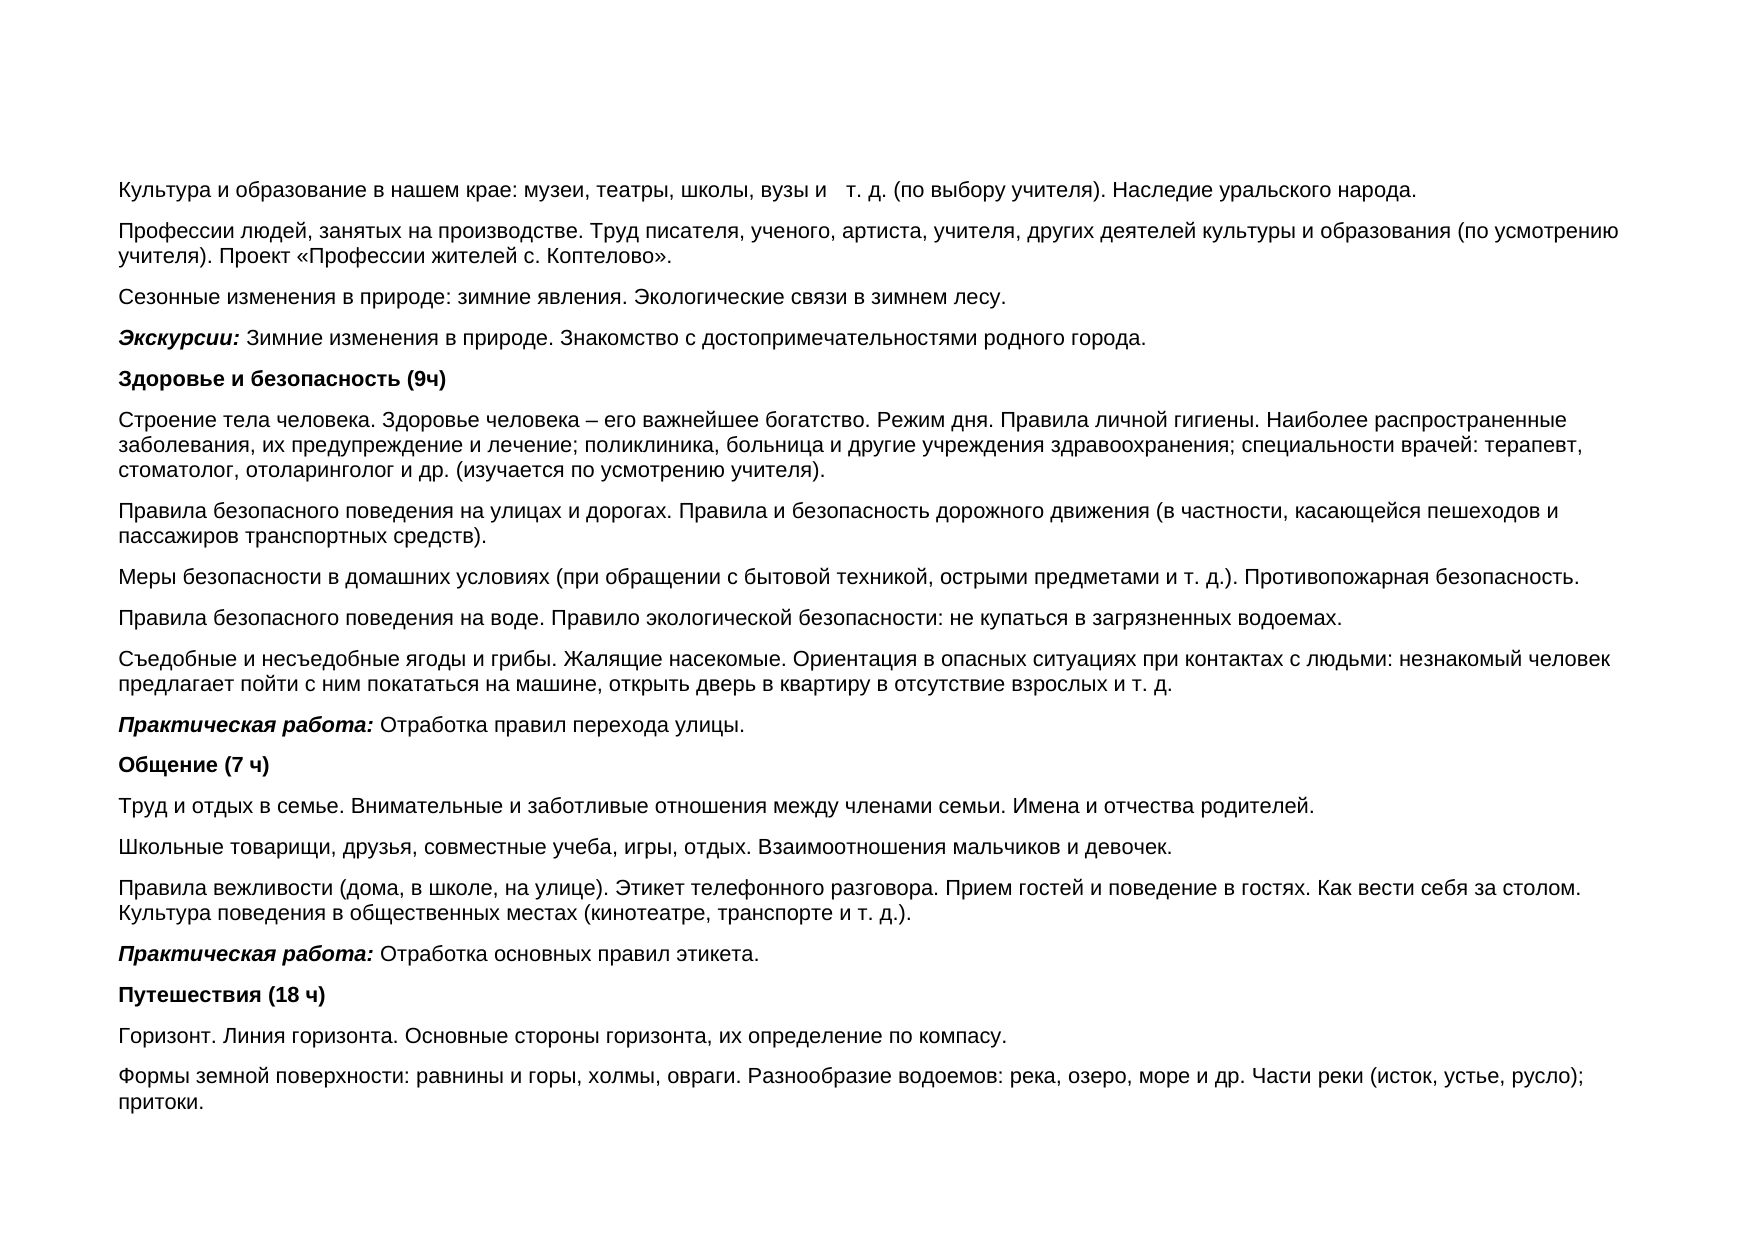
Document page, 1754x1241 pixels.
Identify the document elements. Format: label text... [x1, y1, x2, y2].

text Практическая работа: Отработка основных правил этикета. [118, 941, 1636, 966]
text Путешествия (18 ч) [118, 982, 1636, 1007]
text Труд и отдых в семье. Внимательные и заботливые отношения между членами семьи. Имена и отчества родителей. [118, 793, 1636, 818]
text Правила безопасного поведения на улицах и дорогах. Правила и безопасность дорожного движения (в частности, касающейся пешеходов и пассажиров транспортных средств). [118, 498, 1636, 548]
text Здоровье и безопасность (9ч) [118, 366, 1636, 391]
text Экскурсии: Зимние изменения в природе. Знакомство с достопримечательностями родного города. [118, 325, 1636, 350]
text Правила безопасного поведения на воде. Правило экологической безопасности: не купаться в загрязненных водоемах. [118, 605, 1636, 630]
text Профессии людей, занятых на производстве. Труд писателя, ученого, артиста, учителя, других деятелей культуры и образования (по усмотрению учителя). Проект «Профессии жителей с. Коптелово». [118, 218, 1636, 268]
text Горизонт. Линия горизонта. Основные стороны горизонта, их определение по компасу. [118, 1023, 1636, 1048]
text Правила вежливости (дома, в школе, на улице). Этикет телефонного разговора. Прием гостей и поведение в гостях. Как вести себя за столом. Культура поведения в общественных местах (кинотеатре, транспорте и т. д.). [118, 875, 1636, 925]
text Культура и образование в нашем крае: музеи, театры, школы, вузы и т. д. (по выбору учителя). Наследие уральского народа. [118, 177, 1636, 202]
text Формы земной поверхности: равнины и горы, холмы, овраги. Разнообразие водоемов: река, озеро, море и др. Части реки (исток, устье, русло); притоки. [118, 1063, 1636, 1114]
text Сезонные изменения в природе: зимние явления. Экологические связи в зимнем лесу. [118, 284, 1636, 309]
text Съедобные и несъедобные ягоды и грибы. Жалящие насекомые. Ориентация в опасных ситуациях при контактах с людьми: незнакомый человек предлагает пойти с ним покататься на машине, открыть дверь в квартиру в отсутствие взрослых и т. д. [118, 646, 1636, 696]
text Практическая работа: Отработка правил перехода улицы. [118, 712, 1636, 737]
text Строение тела человека. Здоровье человека – его важнейшее богатство. Режим дня. Правила личной гигиены. Наиболее распространенные заболевания, их предупреждение и лечение; поликлиника, больница и другие учреждения здравоохранения; специальности врачей: терапевт, стоматолог, отоларинголог и др. (изучается по усмотрению учителя). [118, 407, 1636, 482]
text Общение (7 ч) [118, 752, 1636, 778]
text Школьные товарищи, друзья, совместные учеба, игры, отдых. Взаимоотношения мальчиков и девочек. [118, 834, 1636, 859]
text Меры безопасности в домашних условиях (при обращении с бытовой техникой, острыми предметами и т. д.). Противопожарная безопасность. [118, 564, 1636, 589]
